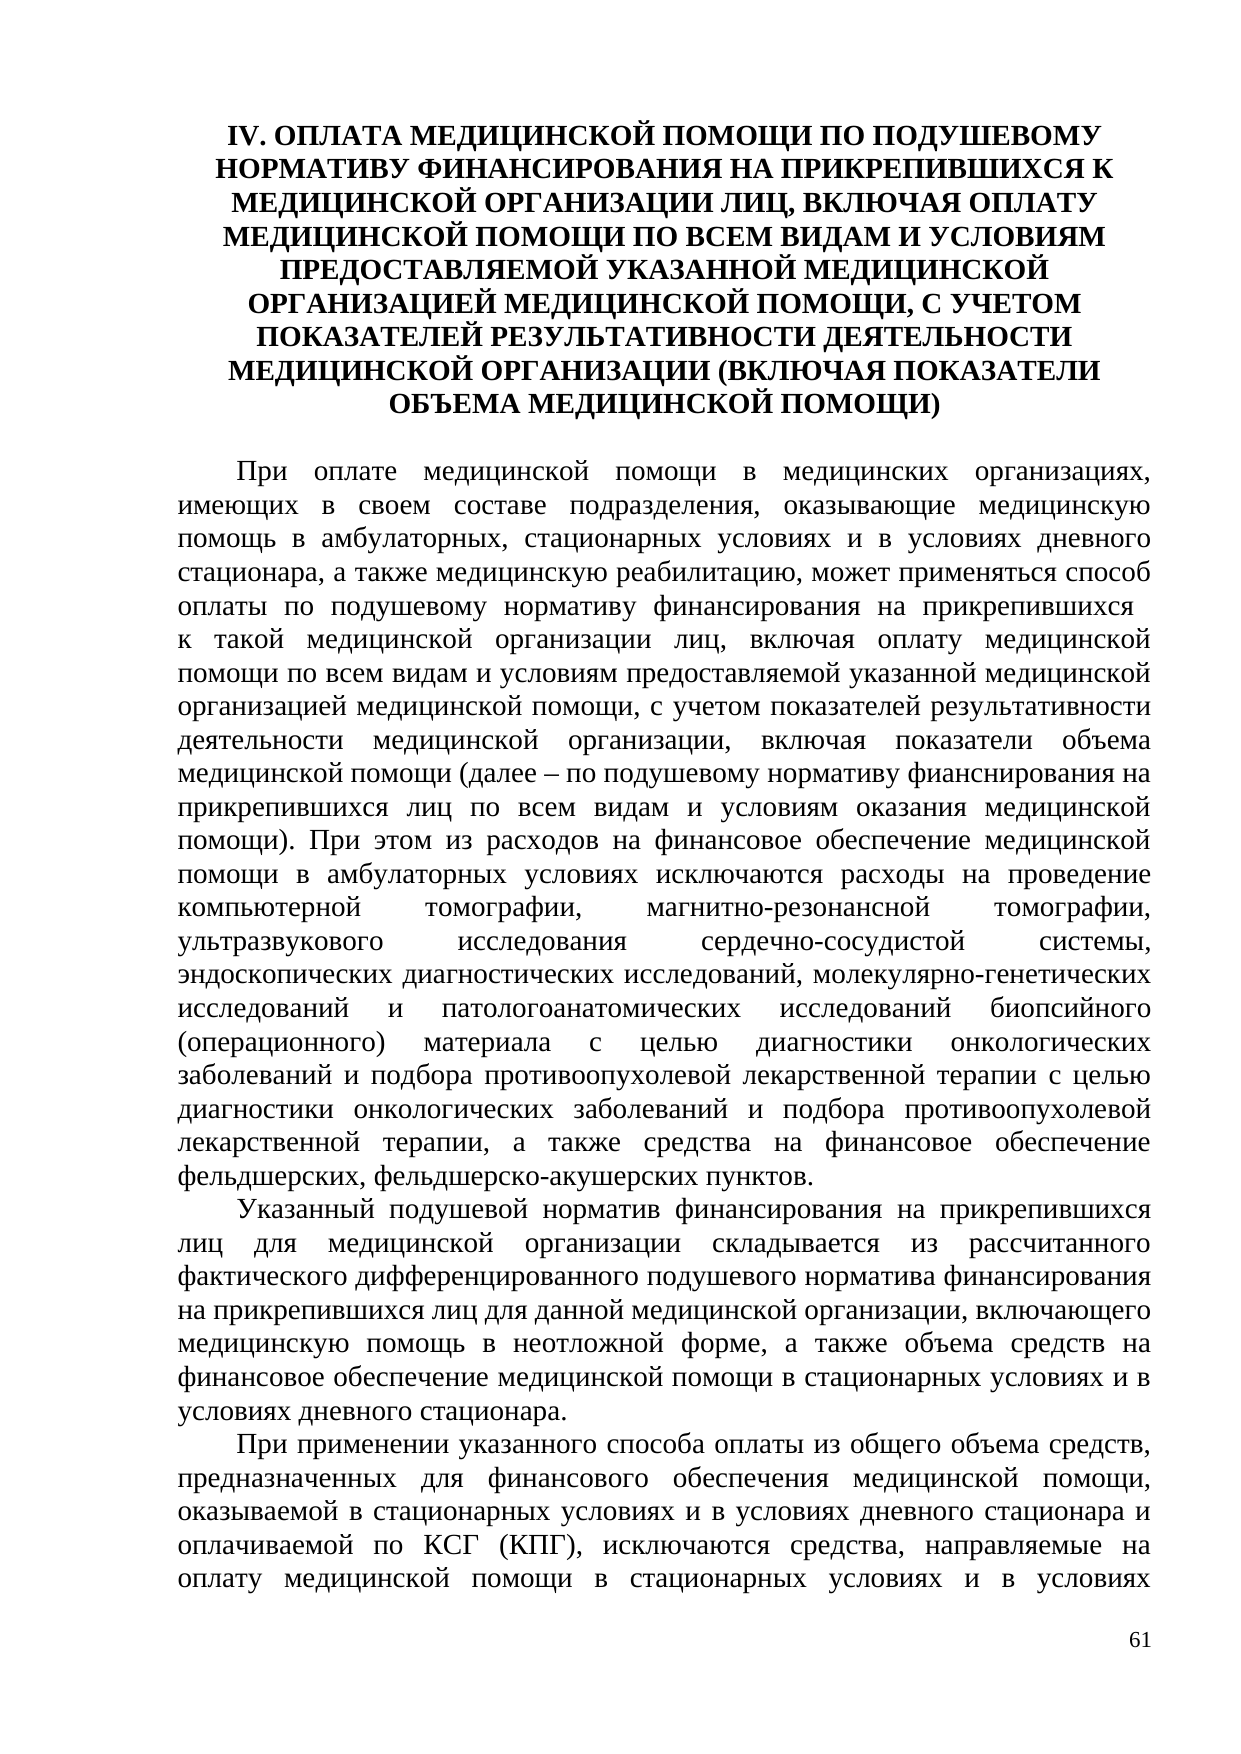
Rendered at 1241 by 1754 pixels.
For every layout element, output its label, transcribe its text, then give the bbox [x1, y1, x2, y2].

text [177, 1426, 1152, 1594]
text При оплате медицинской помощи в медицинских организациях, имеющих в своем составе подразделения, оказывающие медицинскую помощь в амбулаторных, стационарных условиях и в условиях дневного стационара, а также медицинскую реабилитацию, может применяться способ оплаты по подушевому нормативу финансирования на прикрепившихся к такой медицинской организации лиц, включая оплату медицинской помощи по всем видам и условиям предоставляемой указанной медицинской организацией медицинской помощи, с учетом показателей результативности деятельности медицинской организации, включая показатели объема медицинской помощи (далее – по подушевому нормативу фианснирования на прикрепившихся лиц по всем видам и условиям оказания медицинской помощи). При этом из расходов на финансовое обеспечение медицинской помощи в амбулаторных условиях исключаются расходы на проведение компьютерной томографии, магнитно-резонансной томографии, ультразвукового исследования сердечно-сосудистой системы, эндоскопических диагностических исследований, молекулярно-генетических исследований и патологоанатомических исследований биопсийного (операционного) материала с целью диагностики онкологических заболеваний и подбора противоопухолевой лекарственной терапии с целью диагностики онкологических заболеваний и подбора противоопухолевой лекарственной терапии, а также средства на финансовое обеспечение фельдшерских, фельдшерско-акушерских пунктов. [177, 453, 1152, 1191]
text Указанный подушевой норматив финансирования на прикрепившихся лиц для медицинской организации складывается из рассчитанного фактического дифференцированного подушевого норматива финансирования на прикрепившихся лиц для данной медицинской организации, включающего медицинскую помощь в неотложной форме, а также объема средств на финансовое обеспечение медицинской помощи в стационарных условиях и в условиях дневного стационара. [177, 1191, 1152, 1426]
text IV. ОПЛАТА МЕДИЦИНСКОЙ ПОМОЩИ ПО ПОДУШЕВОМУ НОРМАТИВУ ФИНАНСИРОВАНИЯ НА ПРИКРЕПИВШИХСЯ К МЕДИЦИНСКОЙ ОРГАНИЗАЦИИ ЛИЦ, ВКЛЮЧАЯ ОПЛАТУ МЕДИЦИНСКОЙ ПОМОЩИ ПО ВСЕМ ВИДАМ И УСЛОВИЯМ ПРЕДОСТАВЛЯЕМОЙ УКАЗАННОЙ МЕДИЦИНСКОЙ ОРГАНИЗАЦИЕЙ МЕДИЦИНСКОЙ ПОМОЩИ, С УЧЕТОМ ПОКАЗАТЕЛЕЙ РЕЗУЛЬТАТИВНОСТИ ДЕЯТЕЛЬНОСТИ МЕДИЦИНСКОЙ ОРГАНИЗАЦИИ (ВКЛЮЧАЯ ПОКАЗАТЕЛИ ОБЪЕМА МЕДИЦИНСКОЙ ПОМОЩИ) [177, 118, 1152, 420]
